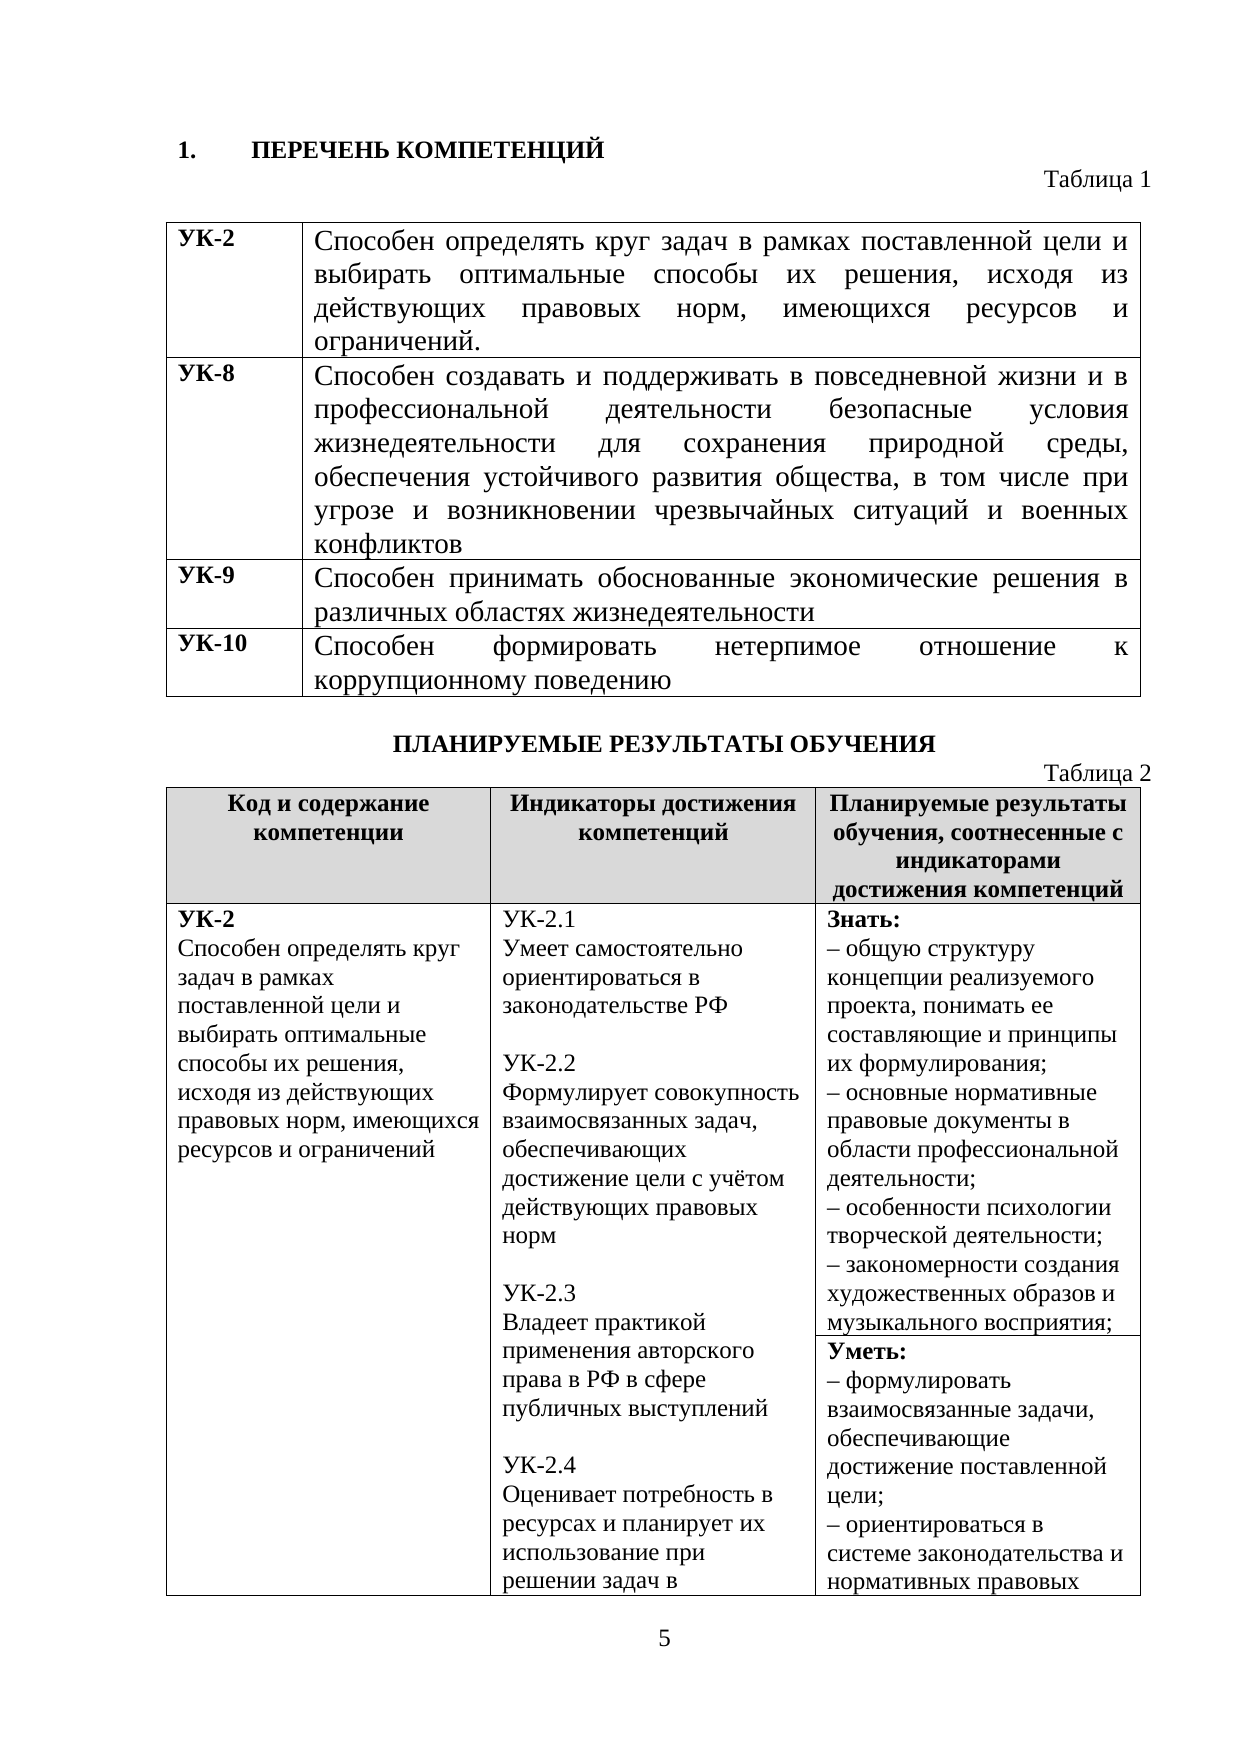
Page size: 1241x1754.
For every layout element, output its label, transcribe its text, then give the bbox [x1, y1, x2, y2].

table_cell УК-8 [167, 358, 302, 559]
table_cell Знать: – общую структуру концепции реализуемого проекта, понимать ее составляющие и принципы их формулирования; – основные нормативные правовые документы в области профессиональной деятельности; – особенности психологии творческой деятельности; – закономерности создания художественных образов и музыкального восприятия; [816, 904, 1140, 1335]
table_header Код и содержание компетенции [167, 788, 490, 903]
table_cell Способен создавать и поддерживать в повседневной жизни и в профессиональной деятельности безопасные условия жизнедеятельности для сохранения природной среды, обеспечения устойчивого развития общества, в том числе при угрозе и возникновении чрезвычайных ситуаций и военных конфликтов [303, 358, 1140, 559]
table_header Способен определять круг задач в рамках поставленной цели и выбирать оптимальные способы их решения, исходя из действующих правовых норм, имеющихся ресурсов и ограничений. [303, 223, 1140, 357]
table_cell УК-10 [167, 629, 302, 696]
table_cell Способен принимать обоснованные экономические решения в различных областях жизнедеятельности [303, 560, 1140, 627]
subtitle ПЕРЕЧЕНЬ КОМПЕТЕНЦИЙ [177, 136, 1152, 164]
table_cell УК-2.1 Умеет самостоятельно ориентироваться в законодательстве РФ УК-2.2 Формулирует совокупность взаимосвязанных задач, обеспечивающих достижение цели с учётом действующих правовых норм УК-2.3 Владеет практикой применения авторского права в РФ в сфере публичных выступлений УК-2.4 Оценивает потребность в ресурсах и планирует их использование при решении задач в профессиональной деятельности УК-2.5 Оценивает потребность в ресурсах и планирует их использование при решении задач в профессиональной деятельности [491, 904, 815, 1595]
table_header Планируемые результаты обучения, соотнесенные с индикаторами достижения компетенций [816, 788, 1140, 903]
subtitle ПЛАНИРУЕМЫЕ РЕЗУЛЬТАТЫ ОБУЧЕНИЯ [177, 729, 1152, 758]
table_cell УК-2 Способен определять круг задач в рамках поставленной цели и выбирать оптимальные способы их решения, исходя из действующих правовых норм, имеющихся ресурсов и ограничений [167, 904, 490, 1595]
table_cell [816, 1336, 1140, 1595]
list Таблица 1 [177, 164, 1152, 193]
table_cell Способен формировать нетерпимое отношение к коррупционному поведению [303, 629, 1140, 696]
list Таблица 2 [177, 758, 1152, 787]
table_header УК-2 [167, 223, 302, 357]
table_header Индикаторы достижения компетенций [491, 788, 815, 903]
table_cell УК-9 [167, 560, 302, 627]
